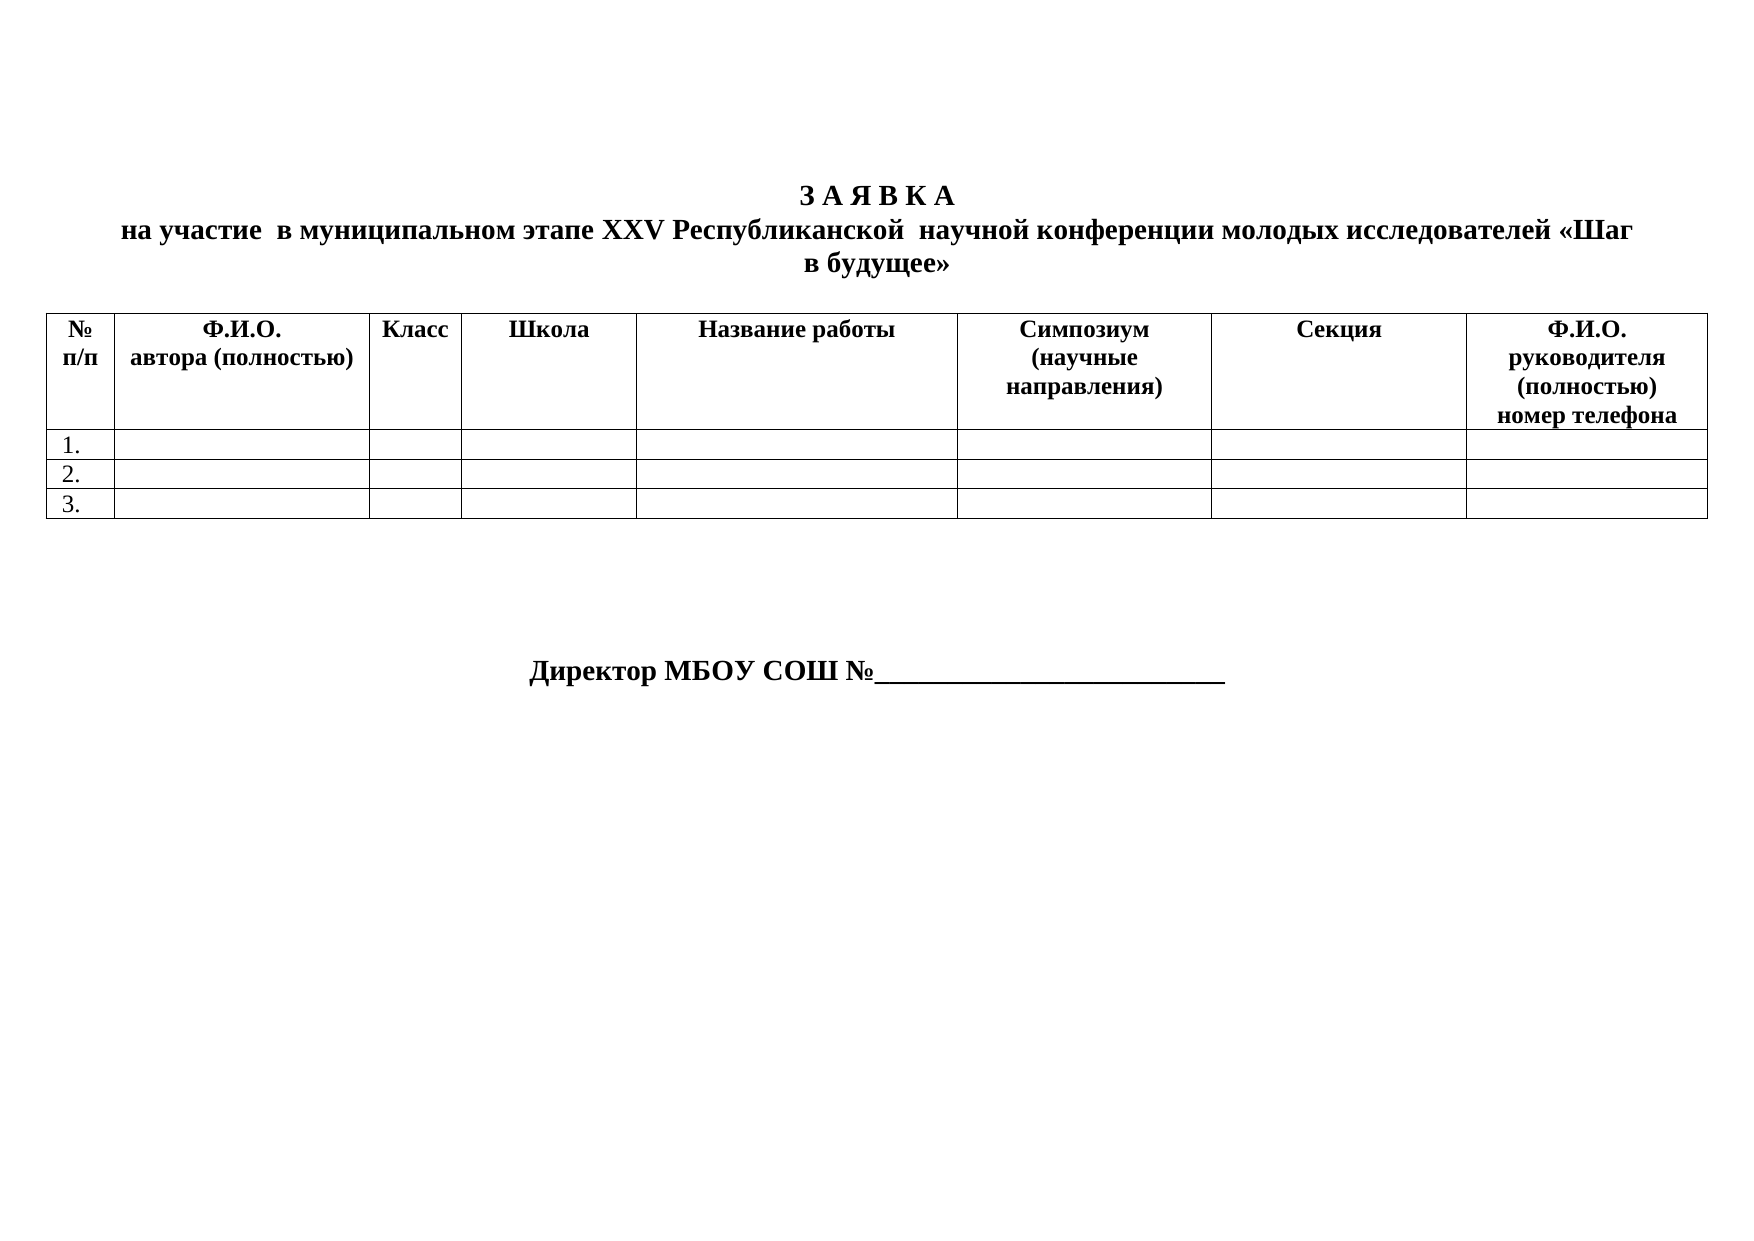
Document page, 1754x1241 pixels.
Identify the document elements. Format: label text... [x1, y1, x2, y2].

table_header Школа [462, 314, 636, 429]
table_cell [115, 430, 369, 458]
table_cell [637, 489, 957, 518]
text Директор МБОУ СОШ №________________________ [118, 653, 1636, 687]
table_header Ф.И.О. руководителя (полностью) номер телефона [1467, 314, 1707, 429]
table_header Класс [370, 314, 461, 429]
table_cell [370, 489, 461, 518]
table_cell [958, 460, 1211, 488]
table_header Ф.И.О. автора (полностью) [115, 314, 369, 429]
table_cell [47, 460, 114, 488]
text З А Я В К А [118, 178, 1636, 212]
table_cell [462, 460, 636, 488]
table_cell [958, 430, 1211, 458]
table_header № п/п [47, 314, 114, 429]
table_header Секция [1212, 314, 1466, 429]
table_cell [1212, 430, 1466, 458]
table_cell [637, 460, 957, 488]
table_cell [370, 460, 461, 488]
table_cell [370, 430, 461, 458]
table_cell [115, 460, 369, 488]
table_cell [462, 489, 636, 518]
table_cell [1212, 460, 1466, 488]
table_cell [1212, 489, 1466, 518]
table_cell [1467, 460, 1707, 488]
table_cell [1467, 430, 1707, 458]
table_header Симпозиум (научные направления) [958, 314, 1211, 429]
table_header Название работы [637, 314, 957, 429]
table_cell [47, 489, 114, 518]
table_cell [47, 430, 114, 458]
table_cell [637, 430, 957, 458]
table_cell [958, 489, 1211, 518]
table_cell [115, 489, 369, 518]
text на участие в муниципальном этапе XXV Республиканской научной конференции молодых исследователей «Шаг в будущее» [118, 212, 1636, 279]
table_cell [462, 430, 636, 458]
table_cell [1467, 489, 1707, 518]
